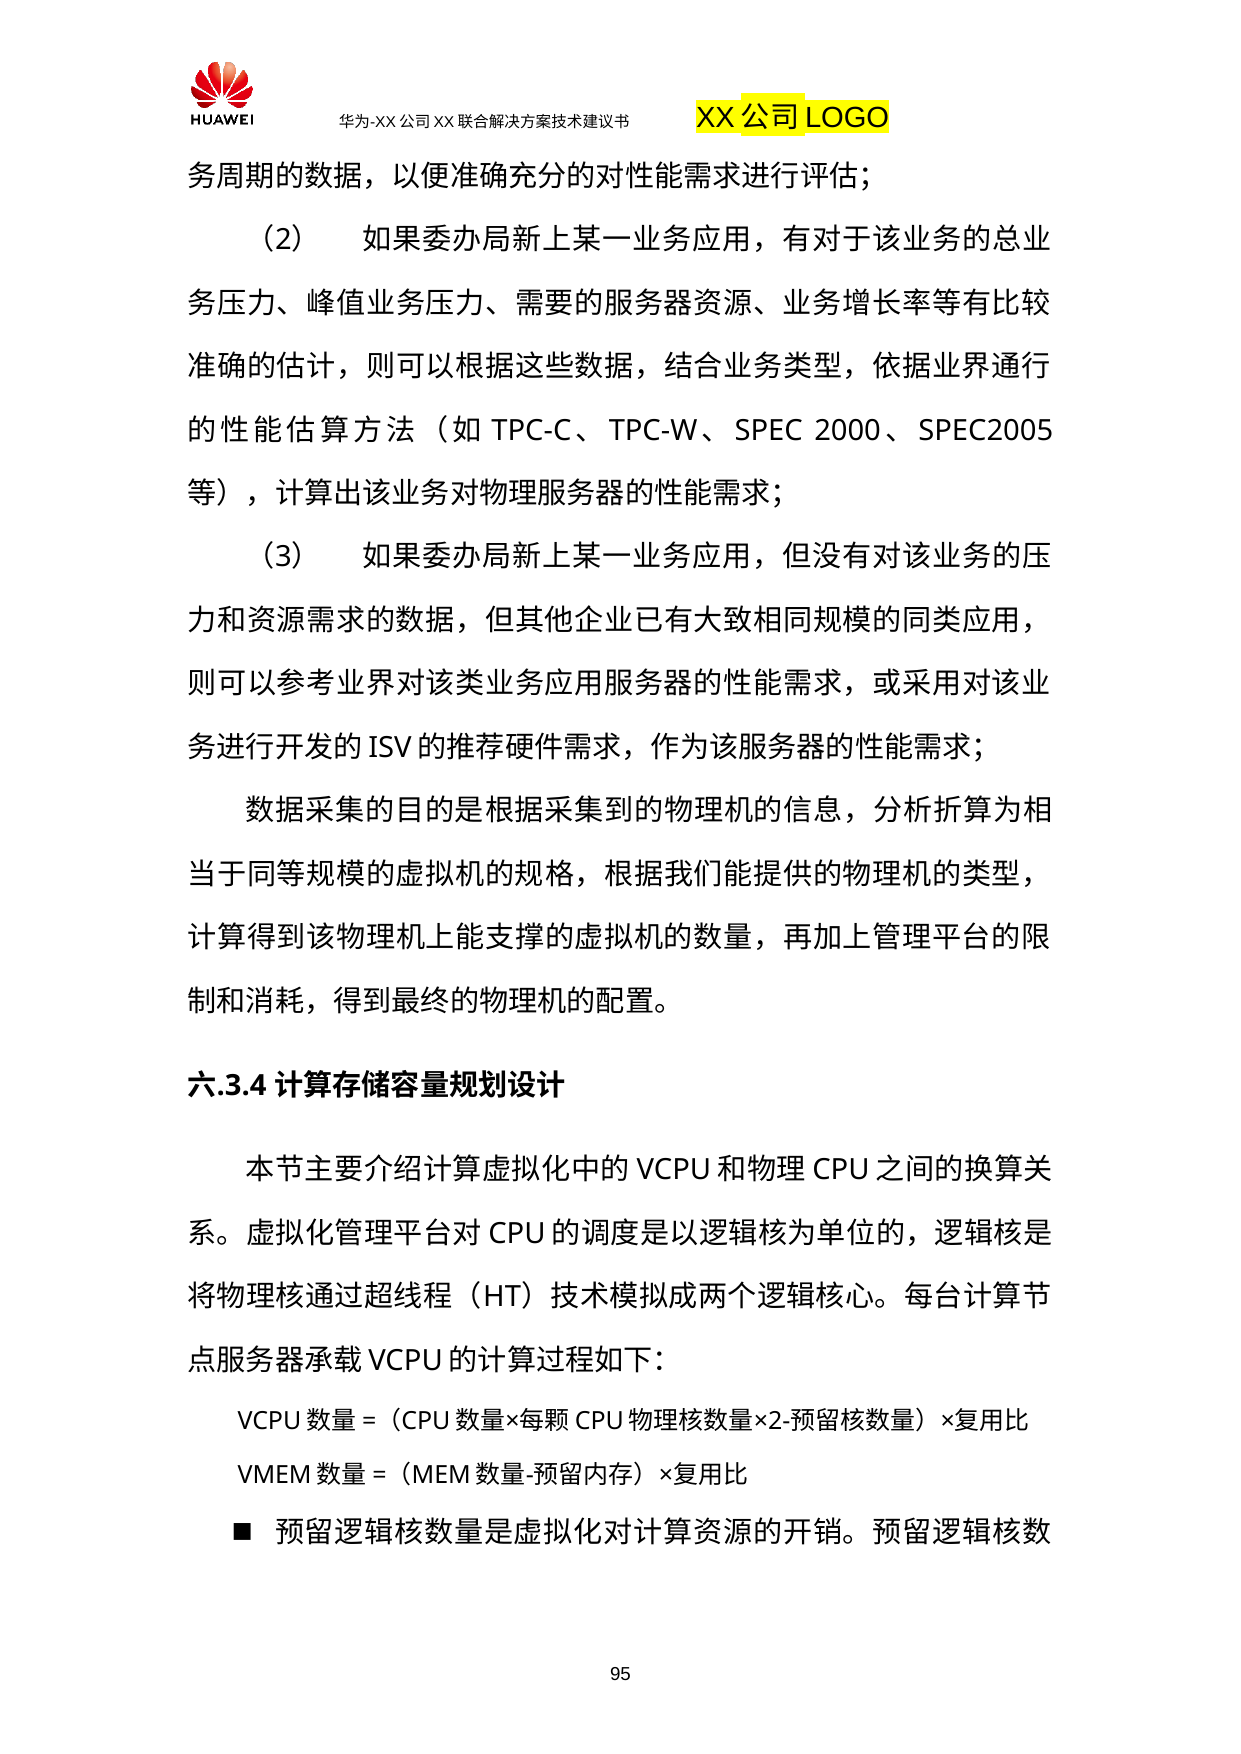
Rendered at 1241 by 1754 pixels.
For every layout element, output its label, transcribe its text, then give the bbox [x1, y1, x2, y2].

text 本节主要介绍计算虚拟化中的VCPU和物理CPU之间的换算关系。虚拟化管理平台对CPU的调度是以逻辑核为单位的，逻辑核是将物理核通过超线程（HT）技术模拟成两个逻辑核心。每台计算节点服务器承载VCPU的计算过程如下： [187, 1146, 1053, 1379]
subtitle 计算存储容量规划设计 [187, 1062, 1053, 1104]
text （3） 如果委办局新上某一业务应用，但没有对该业务的压力和资源需求的数据，但其他企业已有大致相同规模的同类应用，则可以参考业界对该类业务应用服务器的性能需求，或采用对该业务进行开发的ISV的推荐硬件需求，作为该服务器的性能需求； [187, 533, 1053, 766]
text VCPU数量 =（CPU数量×每颗CPU物理核数量×2-预留核数量）×复用比 [187, 1400, 1053, 1436]
text 数据采集的目的是根据采集到的物理机的信息，分析折算为相当于同等规模的虚拟机的规格，根据我们能提供的物理机的类型，计算得到该物理机上能支撑的虚拟机的数量，再加上管理平台的限制和消耗，得到最终的物理机的配置。 [187, 787, 1053, 1019]
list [231, 1509, 1053, 1551]
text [187, 152, 1053, 194]
picture [187, 59, 256, 127]
text VMEM数量 =（MEM数量-预留内存）×复用比 [187, 1454, 1053, 1491]
text （2） 如果委办局新上某一业务应用，有对于该业务的总业务压力、峰值业务压力、需要的服务器资源、业务增长率等有比较准确的估计，则可以根据这些数据，结合业务类型，依据业界通行的性能估算方法（如TPC-C、TPC-W、SPEC 2000、SPEC2005等），计算出该业务对物理服务器的性能需求； [187, 216, 1053, 512]
